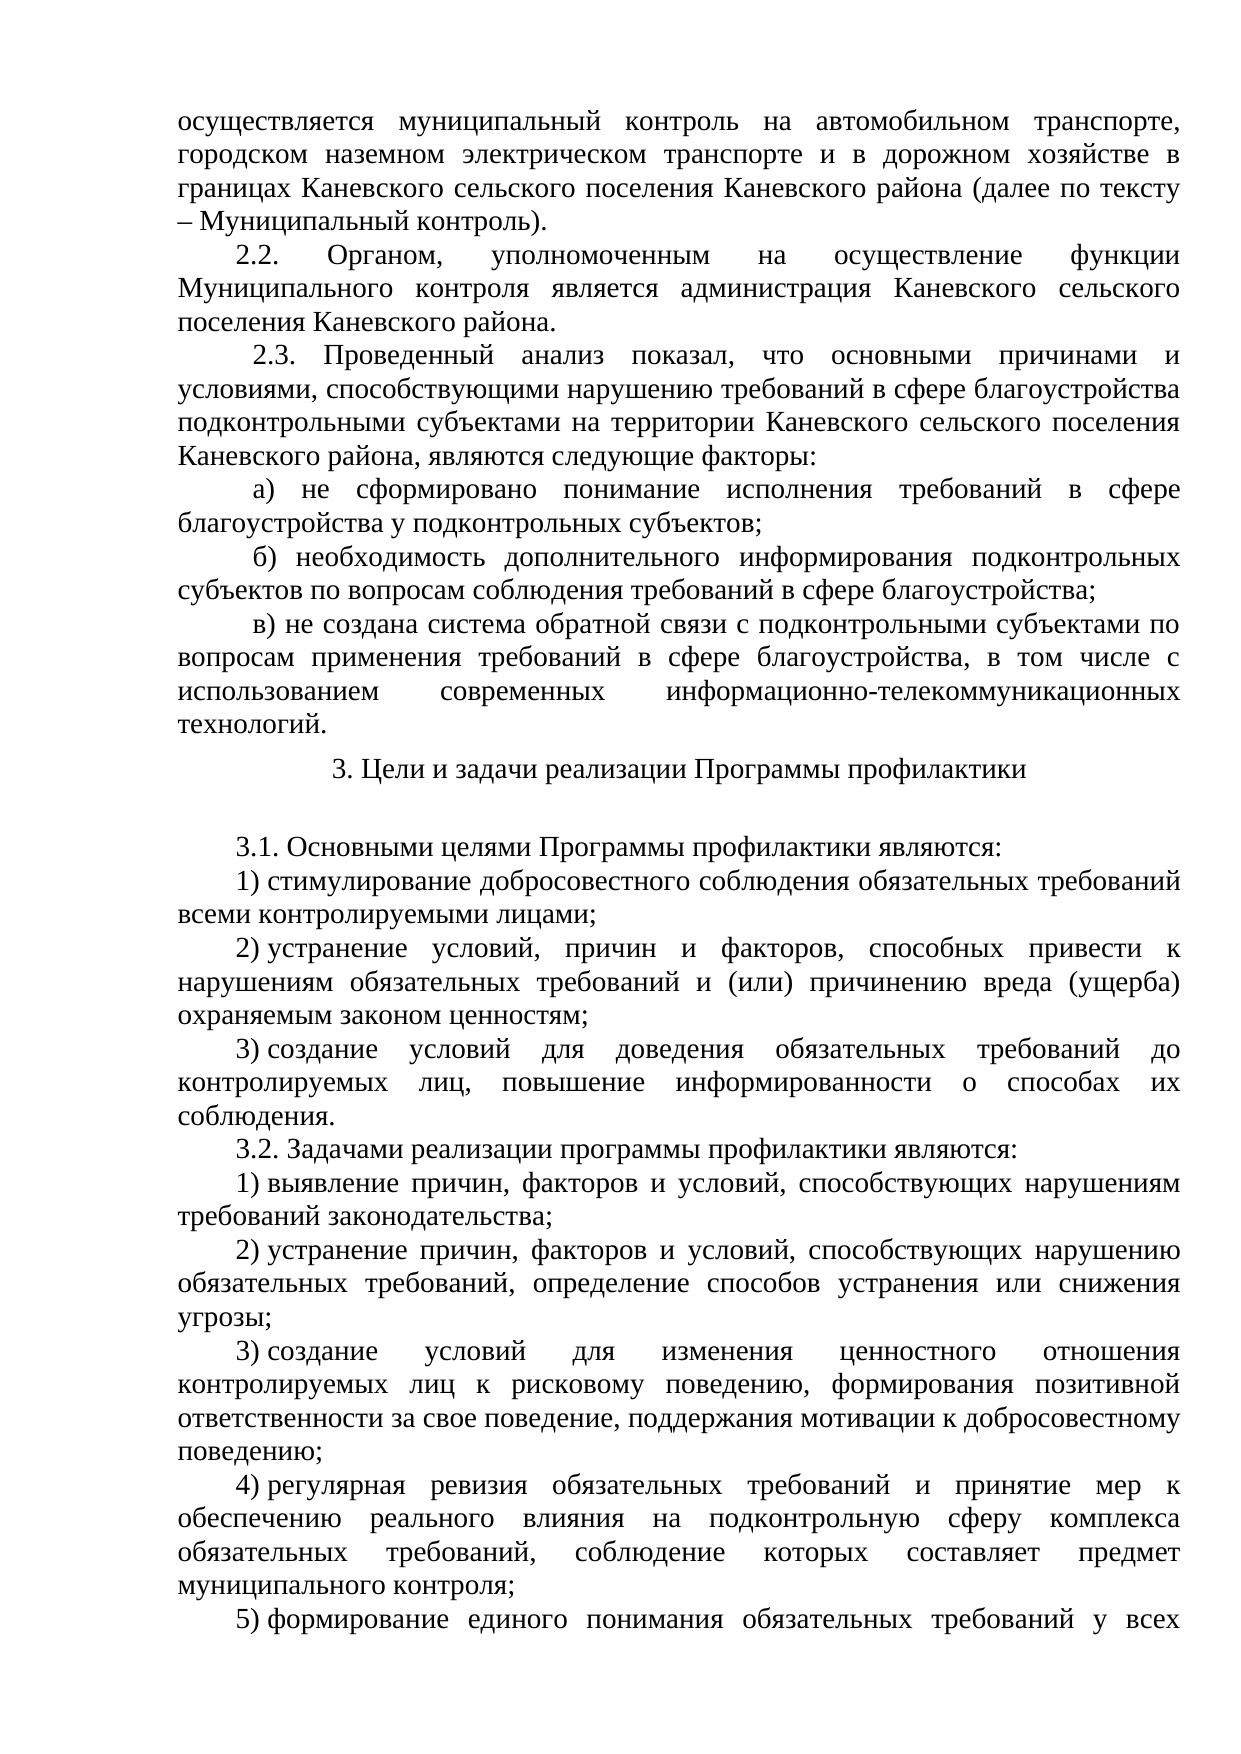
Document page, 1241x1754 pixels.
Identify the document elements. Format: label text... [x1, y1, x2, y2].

text 1) стимулирование добросовестного соблюдения обязательных требований всеми контролируемыми лицами; [177, 863, 1181, 930]
text 2.2. Органом, уполномоченным на осуществление функции Муниципального контроля является администрация Каневского сельского поселения Каневского района. [177, 237, 1181, 337]
text б) необходимость дополнительного информирования подконтрольных субъектов по вопросам соблюдения требований в сфере благоустройства; [177, 539, 1181, 606]
text 2) устранение условий, причин и факторов, способных привести к нарушениям обязательных требований и (или) причинению вреда (ущерба) охраняемым законом ценностям; [177, 930, 1181, 1031]
text 3) создание условий для доведения обязательных требований до контролируемых лиц, повышение информированности о способах их соблюдения. [177, 1031, 1181, 1131]
text 4) регулярная ревизия обязательных требований и принятие мер к обеспечению реального влияния на подконтрольную сферу комплекса обязательных требований, соблюдение которых составляет предмет муниципального контроля; [177, 1467, 1181, 1601]
text 3) создание условий для изменения ценностного отношения контролируемых лиц к рисковому поведению, формирования позитивной ответственности за свое поведение, поддержания мотивации к добросовестному поведению; [177, 1333, 1181, 1467]
text 2.3. Проведенный анализ показал, что основными причинами и условиями, способствующими нарушению требований в сфере благоустройства подконтрольными субъектами на территории Каневского сельского поселения Каневского района, являются следующие факторы: [177, 337, 1181, 472]
text 1) выявление причин, факторов и условий, способствующих нарушениям требований законодательства; [177, 1165, 1181, 1232]
text 3.2. Задачами реализации программы профилактики являются: [177, 1131, 1181, 1165]
text 3.1. Основными целями Программы профилактики являются: [177, 829, 1181, 863]
text 3. Цели и задачи реализации Программы профилактики [177, 751, 1181, 785]
text а) не сформировано понимание исполнения требований в сфере благоустройства у подконтрольных субъектов; [177, 472, 1181, 539]
text в) не создана система обратной связи с подконтрольными субъектами по вопросам применения требований в сфере благоустройства, в том числе с использованием современных информационно-телекоммуникационных технологий. [177, 606, 1181, 740]
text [177, 103, 1181, 237]
text 2) устранение причин, факторов и условий, способствующих нарушению обязательных требований, определение способов устранения или снижения угрозы; [177, 1232, 1181, 1333]
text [177, 1601, 1181, 1634]
